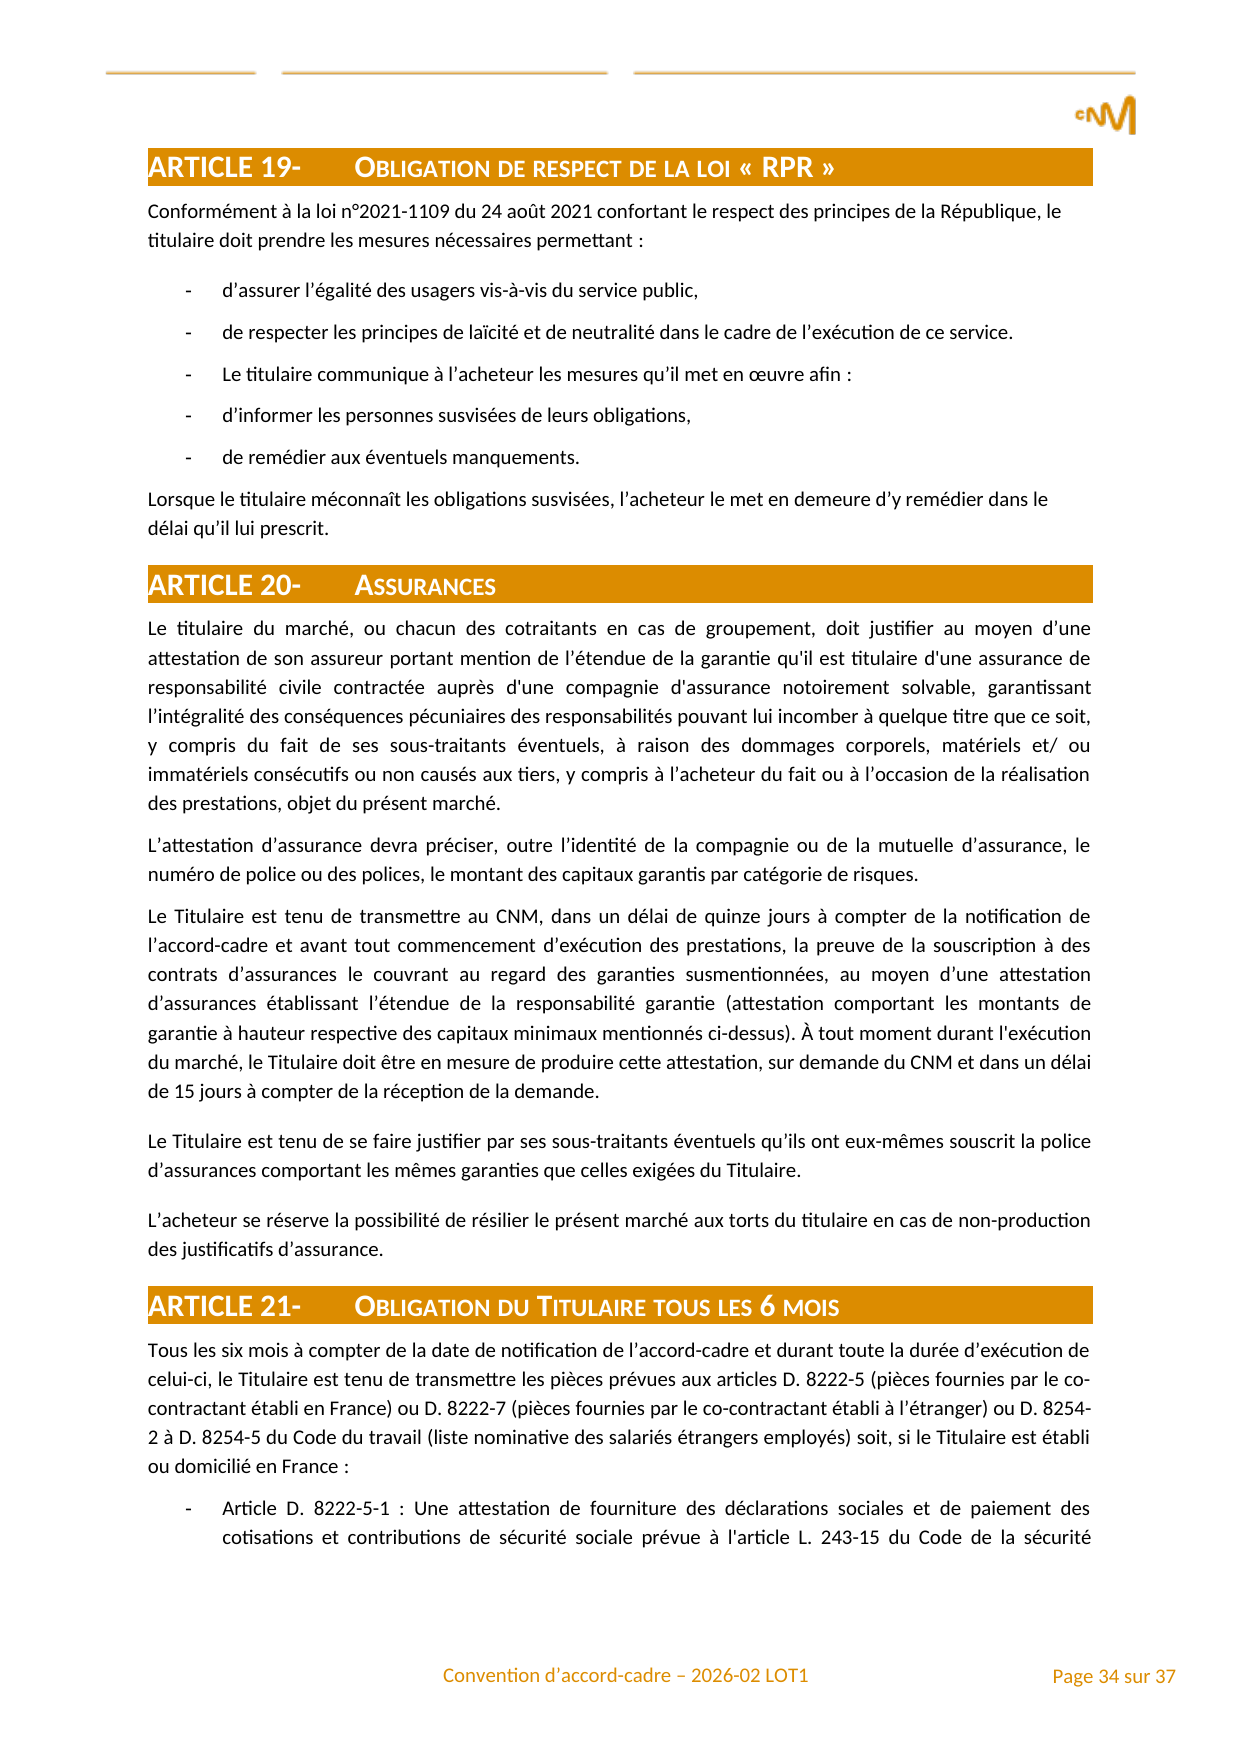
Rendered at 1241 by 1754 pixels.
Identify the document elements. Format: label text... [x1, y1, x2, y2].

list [185, 1495, 1093, 1550]
text L’acheteur se réserve la possibilité de résilier le présent marché aux torts du titulaire en cas de non-production des justificatifs d’assurance. [148, 1207, 1093, 1262]
text Le Titulaire est tenu de transmettre au CNM, dans un délai de quinze jours à compter de la notification de l’accord-cadre et avant tout commencement d’exécution des prestations, la preuve de la souscription à des contrats d’assurances le couvrant au regard des garanties susmentionnées, au moyen d’une attestation d’assurances établissant l’étendue de la responsabilité garantie (attestation comportant les montants de garantie à hauteur respective des capitaux minimaux mentionnés ci-dessus). À tout moment durant l'exécution du marché, le Titulaire doit être en mesure de produire cette attestation, sur demande du CNM et dans un délai de 15 jours à compter de la réception de la demande. [148, 903, 1093, 1103]
subtitle Assurances [148, 565, 1093, 603]
subtitle Obligation de respect de la loi « RPR » [148, 148, 1093, 186]
list de remédier aux éventuels manquements. [185, 444, 1093, 469]
text Lorsque le titulaire méconnaît les obligations susvisées, l’acheteur le met en demeure d’y remédier dans le délai qu’il lui prescrit. [148, 486, 1093, 540]
list Le titulaire communique à l’acheteur les mesures qu’il met en œuvre afin : [185, 361, 1093, 386]
text Conformément à la loi n°2021-1109 du 24 août 2021 confortant le respect des principes de la République, le titulaire doit prendre les mesures nécessaires permettant : [148, 198, 1093, 253]
subtitle Obligation du Titulaire tous les 6 mois [148, 1286, 1093, 1324]
list de respecter les principes de laïcité et de neutralité dans le cadre de l’exécution de ce service. [185, 319, 1093, 344]
text Le Titulaire est tenu de se faire justifier par ses sous-traitants éventuels qu’ils ont eux-mêmes souscrit la police d’assurances comportant les mêmes garanties que celles exigées du Titulaire. [148, 1128, 1093, 1183]
list d’informer les personnes susvisées de leurs obligations, [185, 402, 1093, 428]
text Le titulaire du marché, ou chacun des cotraitants en cas de groupement, doit justifier au moyen d’une attestation de son assureur portant mention de l’étendue de la garantie qu'il est titulaire d'une assurance de responsabilité civile contractée auprès d'une compagnie d'assurance notoirement solvable, garantissant l’intégralité des conséquences pécuniaires des responsabilités pouvant lui incomber à quelque titre que ce soit, y compris du fait de ses sous-traitants éventuels, à raison des dommages corporels, matériels et/ ou immatériels consécutifs ou non causés aux tiers, y compris à l’acheteur du fait ou à l’occasion de la réalisation des prestations, objet du présent marché. [148, 616, 1093, 816]
list d’assurer l’égalité des usagers vis-à-vis du service public, [185, 277, 1093, 303]
text Tous les six mois à compter de la date de notification de l’accord-cadre et durant toute la durée d’exécution de celui-ci, le Titulaire est tenu de transmettre les pièces prévues aux articles D. 8222-5 (pièces fournies par le co-contractant établi en France) ou D. 8222-7 (pièces fournies par le co-contractant établi à l’étranger) ou D. 8254-2 à D. 8254-5 du Code du travail (liste nominative des salariés étrangers employés) soit, si le Titulaire est établi ou domicilié en France : [148, 1337, 1093, 1479]
text L’attestation d’assurance devra préciser, outre l’identité de la compagnie ou de la mutuelle d’assurance, le numéro de police ou des polices, le montant des capitaux garantis par catégorie de risques. [148, 832, 1093, 887]
